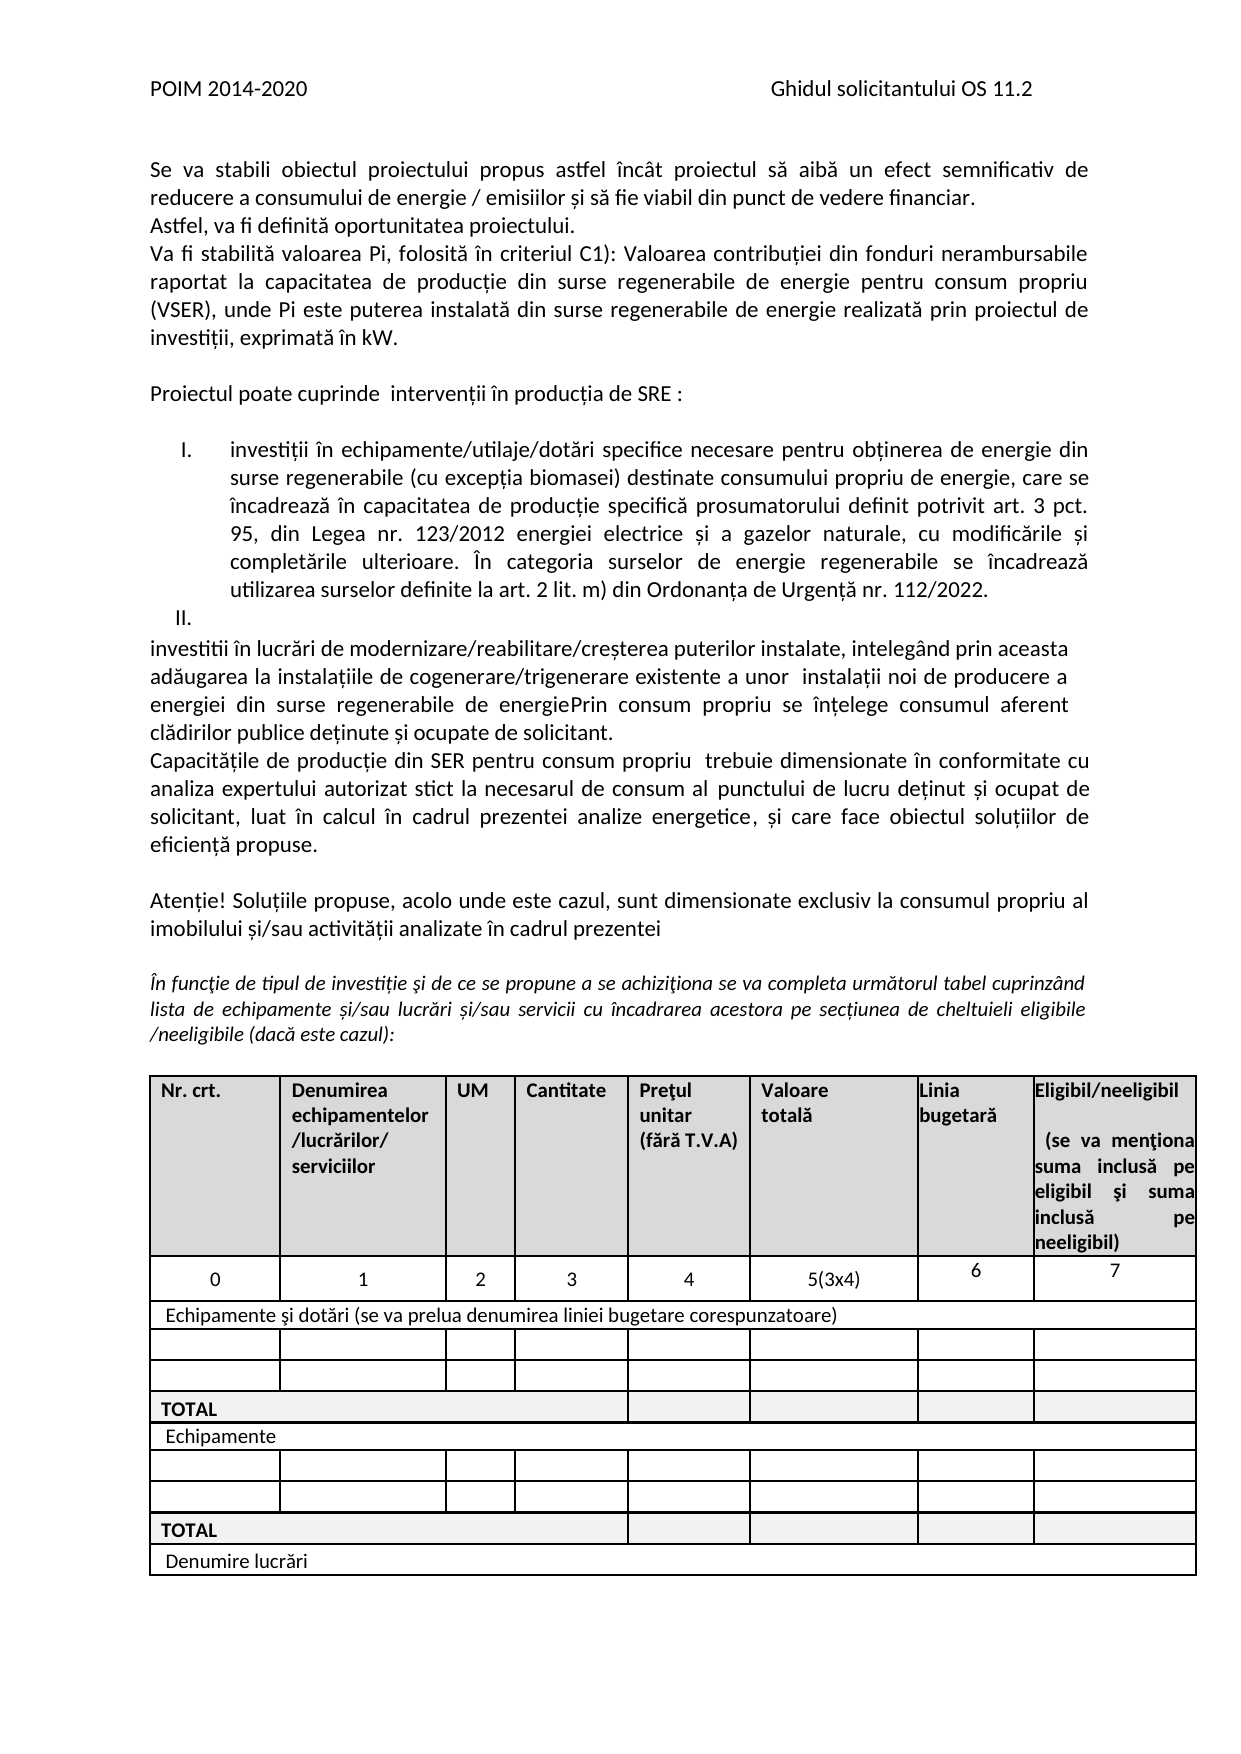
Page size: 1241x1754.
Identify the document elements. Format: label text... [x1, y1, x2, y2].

table_header Denumirea echipamentelor/lucrărilor/ serviciilor [281, 1077, 445, 1255]
table_cell [1035, 1482, 1195, 1511]
table_cell [751, 1361, 917, 1390]
table_header Nr. crt. [151, 1077, 279, 1255]
table_cell [629, 1392, 749, 1421]
table_cell 6 [919, 1257, 1033, 1300]
table_header UM [447, 1077, 514, 1255]
table_cell [629, 1482, 749, 1511]
list investiții în echipamente/utilaje/dotări specifice necesare pentru obținerea de energie din surse regenerabile (cu excepția biomasei) destinate consumului propriu de energie, care se încadrează în capacitatea de producție specifică prosumatorului definit potrivit art. 3 pct. 95, din Legea nr. 123/2012 energiei electrice și a gazelor naturale, cu modificările și completările ulterioare. În categoria surselor de energie regenerabile se încadrează utilizarea surselor definite la art. 2 lit. m) din Ordonanța de Urgență nr. 112/2022. [192, 435, 1090, 603]
table_cell [447, 1361, 514, 1390]
table_cell [629, 1514, 749, 1543]
table_cell [751, 1330, 917, 1359]
table_cell [281, 1330, 445, 1359]
table_cell [516, 1330, 627, 1359]
text Se va stabili obiectul proiectului propus astfel încât proiectul să aibă un efect semnificativ de reducere a consumului de energie / emisiilor și să fie viabil din punct de vedere financiar. [150, 155, 1090, 211]
table_cell [447, 1330, 514, 1359]
table_cell [1035, 1361, 1195, 1390]
table_header Cantitate [516, 1077, 627, 1255]
table_cell 4 [629, 1257, 749, 1300]
table_cell [447, 1482, 514, 1511]
table_cell Denumire lucrări [151, 1545, 1195, 1574]
table_cell [751, 1514, 917, 1543]
table_cell 0 [151, 1257, 279, 1300]
table_cell [919, 1361, 1033, 1390]
table_cell Echipamente [151, 1424, 1195, 1449]
table_cell TOTAL [151, 1392, 627, 1421]
table_cell [919, 1392, 1033, 1421]
table_cell [281, 1361, 445, 1390]
table_cell [516, 1482, 627, 1511]
text În funcţie de tipul de investiție şi de ce se propune a se achiziţiona se va completa următorul tabel cuprinzând lista de echipamente și/sau lucrări și/sau servicii cu încadrarea acestora pe secțiunea de cheltuieli eligibile /neeligibile (dacă este cazul): [150, 971, 1090, 1047]
table_header Valoare totală [751, 1077, 917, 1255]
table_cell [151, 1361, 279, 1390]
text investitii în lucrări de modernizare/reabilitare/creșterea puterilor instalate, intelegând prin aceasta adăugarea la instalațiile de cogenerare/trigenerare existente a unor instalații noi de producere a energiei din surse regenerabile de energiePrin consum propriu se înțelege consumul aferent clădirilor publice deținute și ocupate de solicitant. [150, 634, 1070, 746]
table_cell [281, 1482, 445, 1511]
table_cell [281, 1451, 445, 1480]
table_cell [1035, 1392, 1195, 1421]
table_header Preţul unitar (fără T.V.A) [629, 1077, 749, 1255]
table_cell [516, 1361, 627, 1390]
table_cell [1035, 1451, 1195, 1480]
table_cell 7 [1035, 1257, 1195, 1300]
table_cell [919, 1482, 1033, 1511]
table_cell [1035, 1330, 1195, 1359]
table_cell [151, 1330, 279, 1359]
table_cell 1 [281, 1257, 445, 1300]
table_cell [1035, 1514, 1195, 1543]
table_cell [447, 1451, 514, 1480]
table_cell 3 [516, 1257, 627, 1300]
table_cell [751, 1482, 917, 1511]
table_cell 5(3x4) [751, 1257, 917, 1300]
text Capacitățile de producție din SER pentru consum propriu trebuie dimensionate în conformitate cu analiza expertului autorizat stict la necesarul de consum al punctului de lucru deținut și ocupat de solicitant, luat în calcul în cadrul prezentei analize energetice, și care face obiectul soluțiilor de eficiență propuse. [150, 631, 1090, 858]
text Atenție! Soluțiile propuse, acolo unde este cazul, sunt dimensionate exclusiv la consumul propriu al imobilului și/sau activității analizate în cadrul prezentei [150, 886, 1090, 942]
table_cell [751, 1451, 917, 1480]
table_header Linia bugetară [919, 1077, 1033, 1255]
text Proiectul poate cuprinde intervenții în producția de SRE : [150, 379, 1090, 407]
table_cell Echipamente şi dotări (se va prelua denumirea liniei bugetare corespunzatoare) [151, 1302, 1195, 1328]
table_cell [629, 1361, 749, 1390]
table_cell [919, 1514, 1033, 1543]
table_cell [751, 1392, 917, 1421]
table_cell [151, 1482, 279, 1511]
table_cell TOTAL [151, 1514, 627, 1543]
text Astfel, va fi definită oportunitatea proiectului. [150, 211, 1090, 239]
table_cell [629, 1330, 749, 1359]
table_cell 2 [447, 1257, 514, 1300]
table_cell [629, 1451, 749, 1480]
table_header Eligibil/neeligibil (se va menţiona suma inclusă pe eligibil şi suma inclusă pe neeligibil) [1035, 1077, 1195, 1255]
table_cell [919, 1330, 1033, 1359]
text Va fi stabilită valoarea Pi, folosită în criteriul C1): Valoarea contribuției din fonduri nerambursabile raportat la capacitatea de producție din surse regenerabile de energie pentru consum propriu (VSER), unde Pi este puterea instalată din surse regenerabile de energie realizată prin proiectul de investiții, exprimată în kW. [150, 239, 1090, 351]
table_cell [516, 1451, 627, 1480]
table_cell [919, 1451, 1033, 1480]
table_cell [151, 1451, 279, 1480]
